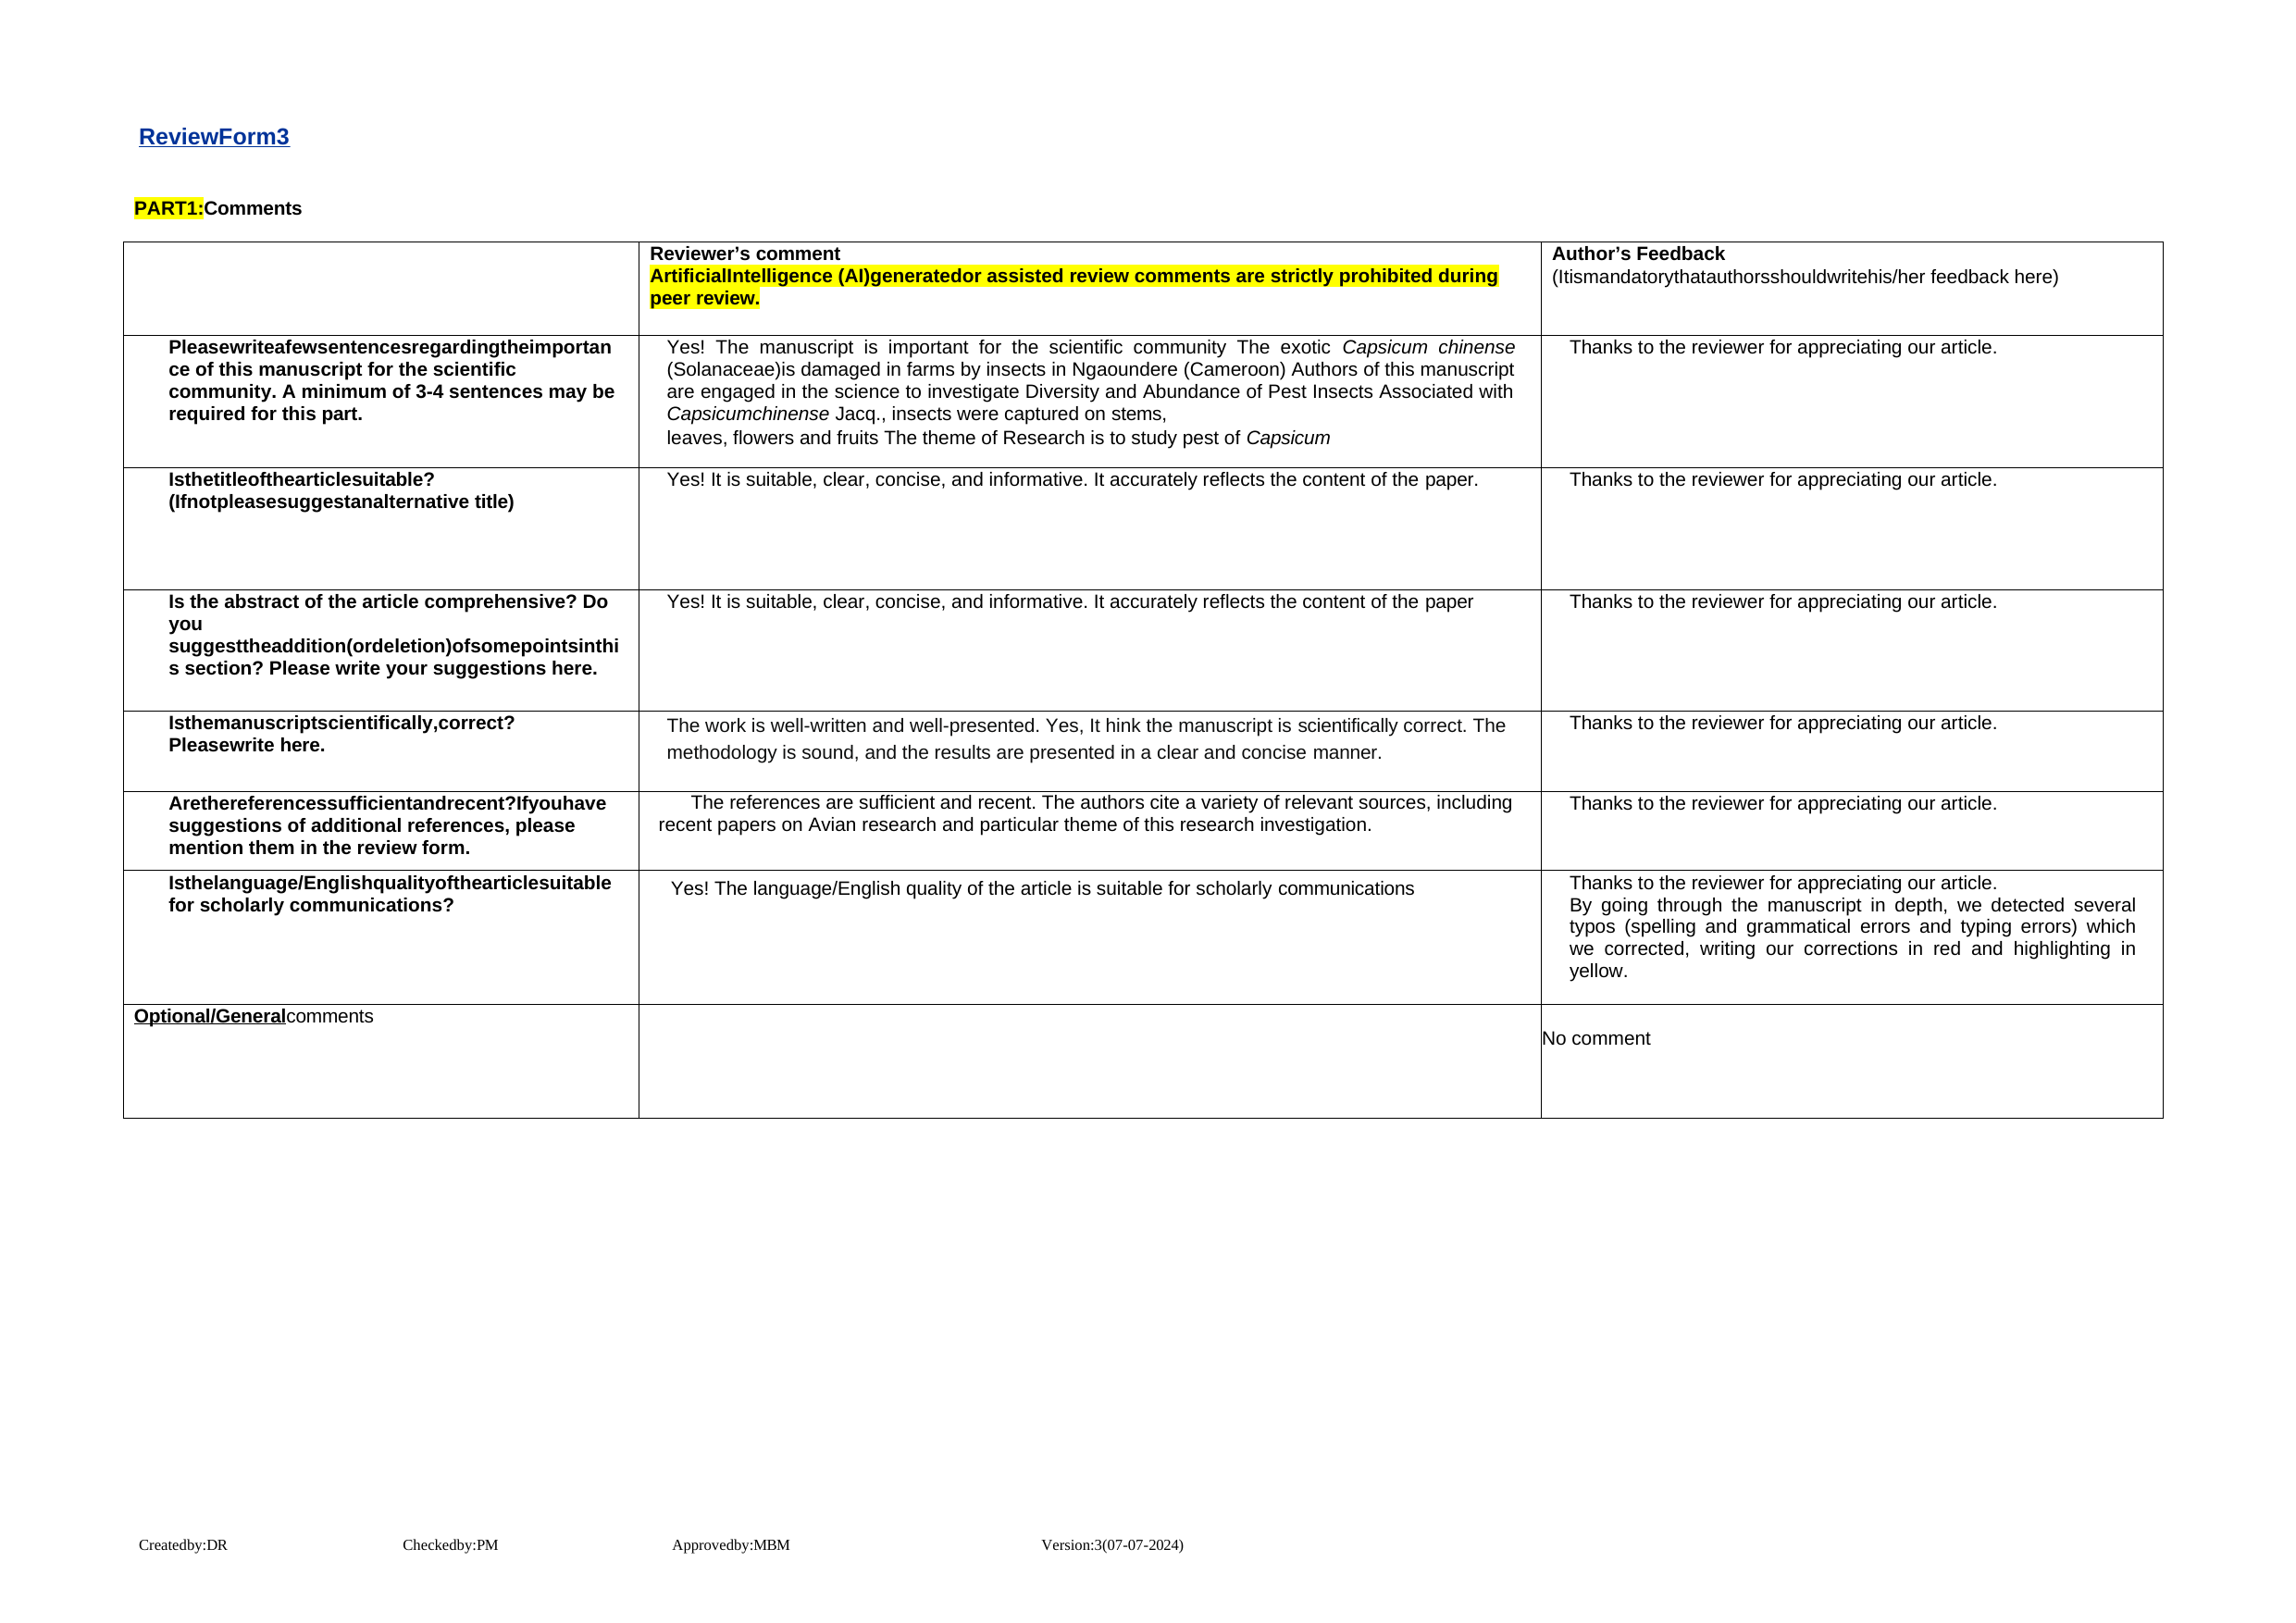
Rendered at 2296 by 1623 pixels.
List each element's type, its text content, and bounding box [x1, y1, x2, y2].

table_cell Yes! It is suitable, clear, concise, and informative. It accurately reflects the content of the paper. [639, 468, 1541, 589]
table_cell Is the abstract of the article comprehensive? Do you suggesttheaddition(ordeletion)ofsomepointsinthis section? Please write your suggestions here. [124, 590, 639, 711]
table_cell [124, 242, 639, 335]
table_cell Thanks to the reviewer for appreciating our article. [1542, 792, 2163, 870]
table_cell No comment [1542, 1005, 2163, 1118]
table_cell Reviewer’s comment ArtificialIntelligence (AI)generatedor assisted review comments are strictly prohibited during peer review. [639, 242, 1541, 335]
table_cell Yes! The manuscript is important for the scientific community The exotic Capsicum chinense (Solanaceae)is damaged in farms by insects in Ngaoundere (Cameroon) Authors of this manuscript are engaged in the science to investigate Diversity and Abundance of Pest Insects Associated with Capsicumchinense Jacq., insects were captured on stems, leaves, flowers and fruits The theme of Research is to study pest of Capsicum [639, 336, 1541, 467]
table_cell Thanks to the reviewer for appreciating our article. [1542, 712, 2163, 790]
table_cell Optional/Generalcomments [124, 1005, 639, 1118]
table_cell Thanks to the reviewer for appreciating our article. By going through the manuscript in depth, we detected several typos (spelling and grammatical errors and typing errors) which we corrected, writing our corrections in red and highlighting in yellow. [1542, 871, 2163, 1004]
table_cell Thanks to the reviewer for appreciating our article. [1542, 590, 2163, 711]
table_cell The references are sufficient and recent. The authors cite a variety of relevant sources, including recent papers on Avian research and particular theme of this research investigation. [639, 792, 1541, 870]
table_cell [639, 1005, 1541, 1118]
table_cell Yes! It is suitable, clear, concise, and informative. It accurately reflects the content of the paper [639, 590, 1541, 711]
table_cell Isthelanguage/Englishqualityofthearticlesuitable for scholarly communications? [124, 871, 639, 1004]
table_cell Isthetitleofthearticlesuitable? (Ifnotpleasesuggestanalternative title) [124, 468, 639, 589]
table_cell Yes! The language/English quality of the article is suitable for scholarly communications [639, 871, 1541, 1004]
table_cell Isthemanuscriptscientifically,correct?Pleasewrite here. [124, 712, 639, 790]
table_header PART1:Comments [123, 198, 2163, 242]
table_cell Pleasewriteafewsentencesregardingtheimportance of this manuscript for the scientific community. A minimum of 3-4 sentences may be required for this part. [124, 336, 639, 467]
table_cell Author’s Feedback (Itismandatorythatauthorsshouldwritehis/her feedback here) [1542, 242, 2163, 335]
table_cell Thanks to the reviewer for appreciating our article. [1542, 468, 2163, 589]
table_cell Thanks to the reviewer for appreciating our article. [1542, 336, 2163, 467]
table_cell Arethereferencessufficientandrecent?Ifyouhave suggestions of additional references, please mention them in the review form. [124, 792, 639, 870]
table_cell The work is well-written and well-presented. Yes, It hink the manuscript is scientifically correct. The methodology is sound, and the results are presented in a clear and concise manner. [639, 712, 1541, 790]
